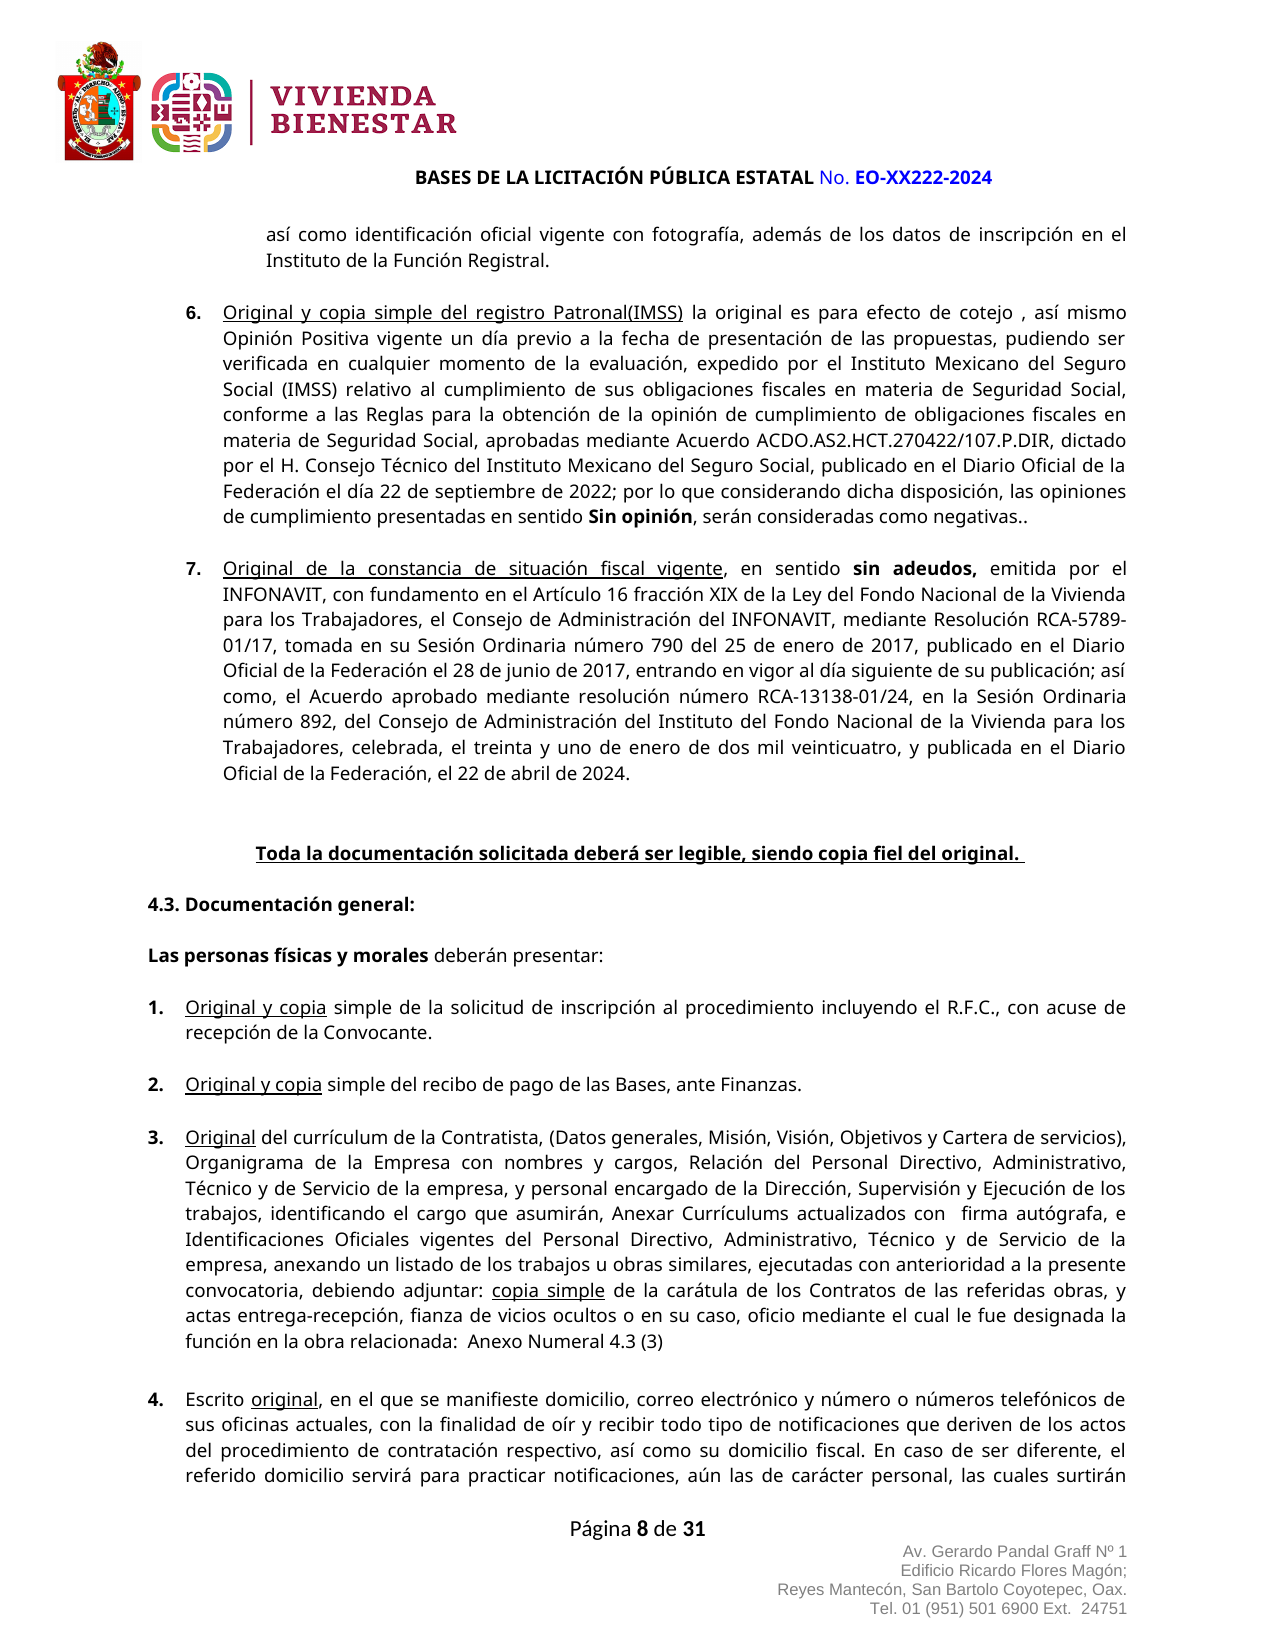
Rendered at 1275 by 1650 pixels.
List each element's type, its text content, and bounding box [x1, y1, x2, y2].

picture [147, 64, 473, 161]
list Original y copia simple del registro Patronal(IMSS) la original es para efecto de cotejo , así mismo Opinión Positiva vigente un día previo a la fecha de presentación de las propuestas, pudiendo ser verificada en cualquier momento de la evaluación, expedido por el Instituto Mexicano del Seguro Social (IMSS) relativo al cumplimiento de sus obligaciones fiscales en materia de Seguridad Social, conforme a las Reglas para la obtención de la opinión de cumplimiento de obligaciones fiscales en materia de Seguridad Social, aprobadas mediante Acuerdo ACDO.AS2.HCT.270422/107.P.DIR, dictado por el H. Consejo Técnico del Instituto Mexicano del Seguro Social, publicado en el Diario Oficial de la Federación el día 22 de septiembre de 2022; por lo que considerando dicha disposición, las opiniones de cumplimiento presentadas en sentido Sin opinión, serán consideradas como negativas.. [186, 299, 1127, 529]
text Las personas físicas y morales deberán presentar: [148, 942, 1127, 968]
list Original y copia simple de la solicitud de inscripción al procedimiento incluyendo el R.F.C., con acuse de recepción de la Convocante. [148, 994, 1127, 1045]
list Original de la constancia de situación fiscal vigente, en sentido sin adeudos, emitida por el INFONAVIT, con fundamento en el Artículo 16 fracción XIX de la Ley del Fondo Nacional de la Vivienda para los Trabajadores, el Consejo de Administración del INFONAVIT, mediante Resolución RCA-5789-01/17, tomada en su Sesión Ordinaria número 790 del 25 de enero de 2017, publicado en el Diario Oficial de la Federación el 28 de junio de 2017, entrando en vigor al día siguiente de su publicación; así como, el Acuerdo aprobado mediante resolución número RCA-13138-01/24, en la Sesión Ordinaria número 892, del Consejo de Administración del Instituto del Fondo Nacional de la Vivienda para los Trabajadores, celebrada, el treinta y uno de enero de dos mil veinticuatro, y publicada en el Diario Oficial de la Federación, el 22 de abril de 2024. [186, 556, 1127, 785]
text 4.3. Documentación general: [148, 891, 1127, 917]
list Original y copia simple del recibo de pago de las Bases, ante Finanzas. [148, 1072, 1127, 1097]
text Toda la documentación solicitada deberá ser legible, siendo copia fiel del original. [148, 840, 1127, 866]
picture [55, 41, 143, 163]
list Original del currículum de la Contratista, (Datos generales, Misión, Visión, Objetivos y Cartera de servicios), Organigrama de la Empresa con nombres y cargos, Relación del Personal Directivo, Administrativo, Técnico y de Servicio de la empresa, y personal encargado de la Dirección, Supervisión y Ejecución de los trabajos, identificando el cargo que asumirán, Anexar Currículums actualizados con firma autógrafa, e Identificaciones Oficiales vigentes del Personal Directivo, Administrativo, Técnico y de Servicio de la empresa, anexando un listado de los trabajos u obras similares, ejecutadas con anterioridad a la presente convocatoria, debiendo adjuntar: copia simple de la carátula de los Contratos de las referidas obras, y actas entrega-recepción, fianza de vicios ocultos o en su caso, oficio mediante el cual le fue designada la función en la obra relacionada: Anexo Numeral 4.3 (3) [148, 1124, 1127, 1354]
